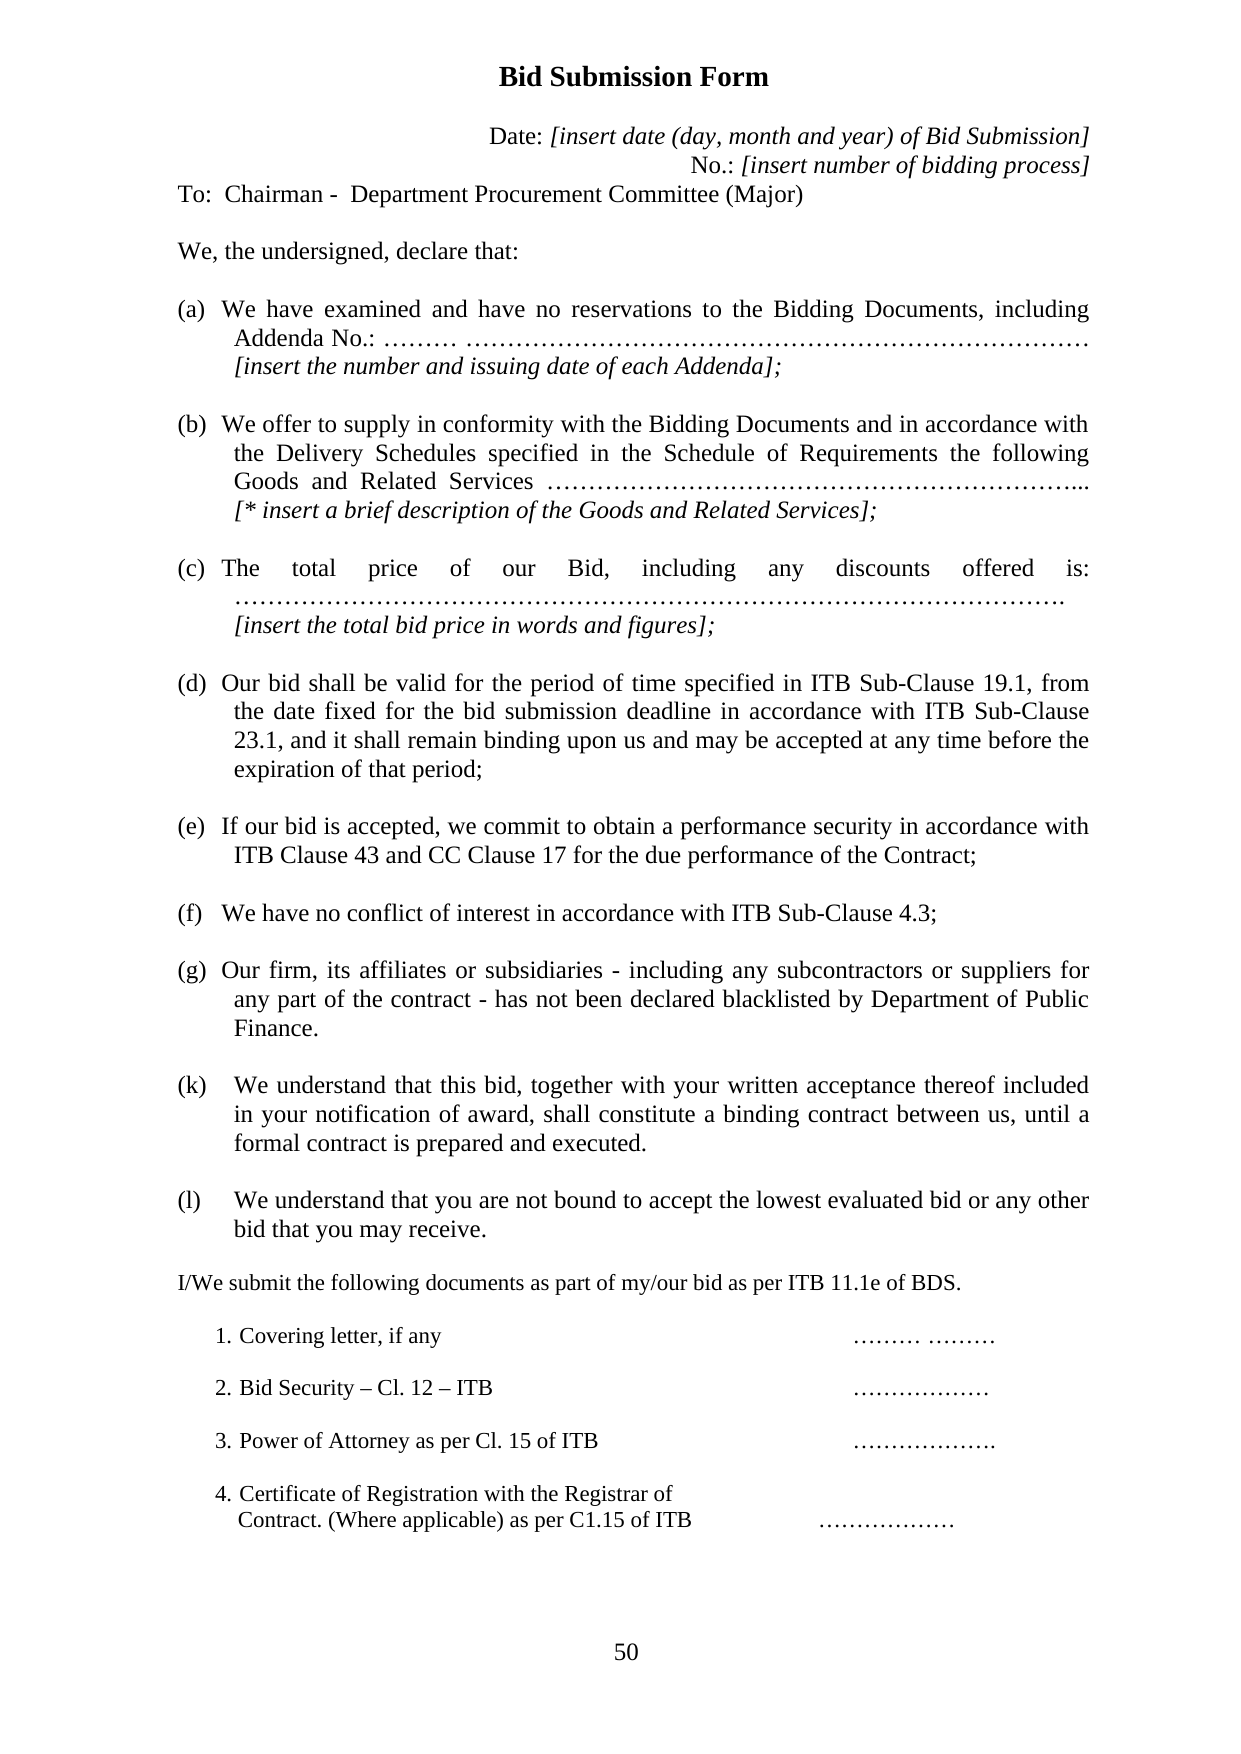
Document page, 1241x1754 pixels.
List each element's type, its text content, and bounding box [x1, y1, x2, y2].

list The total price of our Bid, including any discounts offered is: ………………………………………………………………………………………. [insert the total bid price in words and figures]; [177, 553, 1090, 639]
list If our bid is accepted, we commit to obtain a performance security in accordance with ITB Clause 43 and CC Clause 17 for the due performance of the Contract; [177, 811, 1090, 869]
text No.: [insert number of bidding process] [627, 150, 1090, 179]
text We, the undersigned, declare that: [177, 236, 1090, 265]
text To: Chairman - Department Procurement Committee (Major) [177, 179, 1090, 208]
list Our firm, its affiliates or subsidiaries - including any subcontractors or suppliers for any part of the contract - has not been declared blacklisted by Department of Public Finance. [177, 955, 1090, 1041]
text I/We submit the following documents as part of my/our bid as per ITB 11.1e of BDS. [177, 1269, 1090, 1295]
text Contract. (Where applicable) as per C1.15 of ITB ……………… [215, 1506, 1090, 1532]
list Our bid shall be valid for the period of time specified in ITB Sub-Clause 19.1, from the date fixed for the bid submission deadline in accordance with ITB Sub-Clause 23.1, and it shall remain binding upon us and may be accepted at any time before the expiration of that period; [177, 668, 1090, 783]
list Power of Attorney as per Cl. 15 of ITB ………………. [215, 1427, 1090, 1453]
text Date: [insert date (day, month and year) of Bid Submission] [177, 121, 1090, 150]
text (k) We understand that this bid, together with your written acceptance thereof included in your notification of award, shall constitute a binding contract between us, until a formal contract is prepared and executed. [177, 1070, 1090, 1156]
list Covering letter, if any ……… ……… [215, 1322, 1090, 1348]
text Bid Submission Form [177, 59, 1090, 93]
text (l) We understand that you are not bound to accept the lowest evaluated bid or any other bid that you may receive. [177, 1185, 1090, 1243]
list We have no conflict of interest in accordance with ITB Sub-Clause 4.3; [177, 898, 1090, 926]
list We offer to supply in conformity with the Bidding Documents and in accordance with the Delivery Schedules specified in the Schedule of Requirements the following Goods and Related Services ………………………………………………………... [* insert a brief description of the Goods and Related Services]; [177, 409, 1090, 524]
list We have examined and have no reservations to the Bidding Documents, including Addenda No.: ……… ………………………………………………………………… [insert the number and issuing date of each Addenda]; [177, 294, 1090, 380]
list Bid Security – Cl. 12 – ITB ……………… [215, 1374, 1090, 1401]
list Certificate of Registration with the Registrar of [215, 1480, 1090, 1506]
